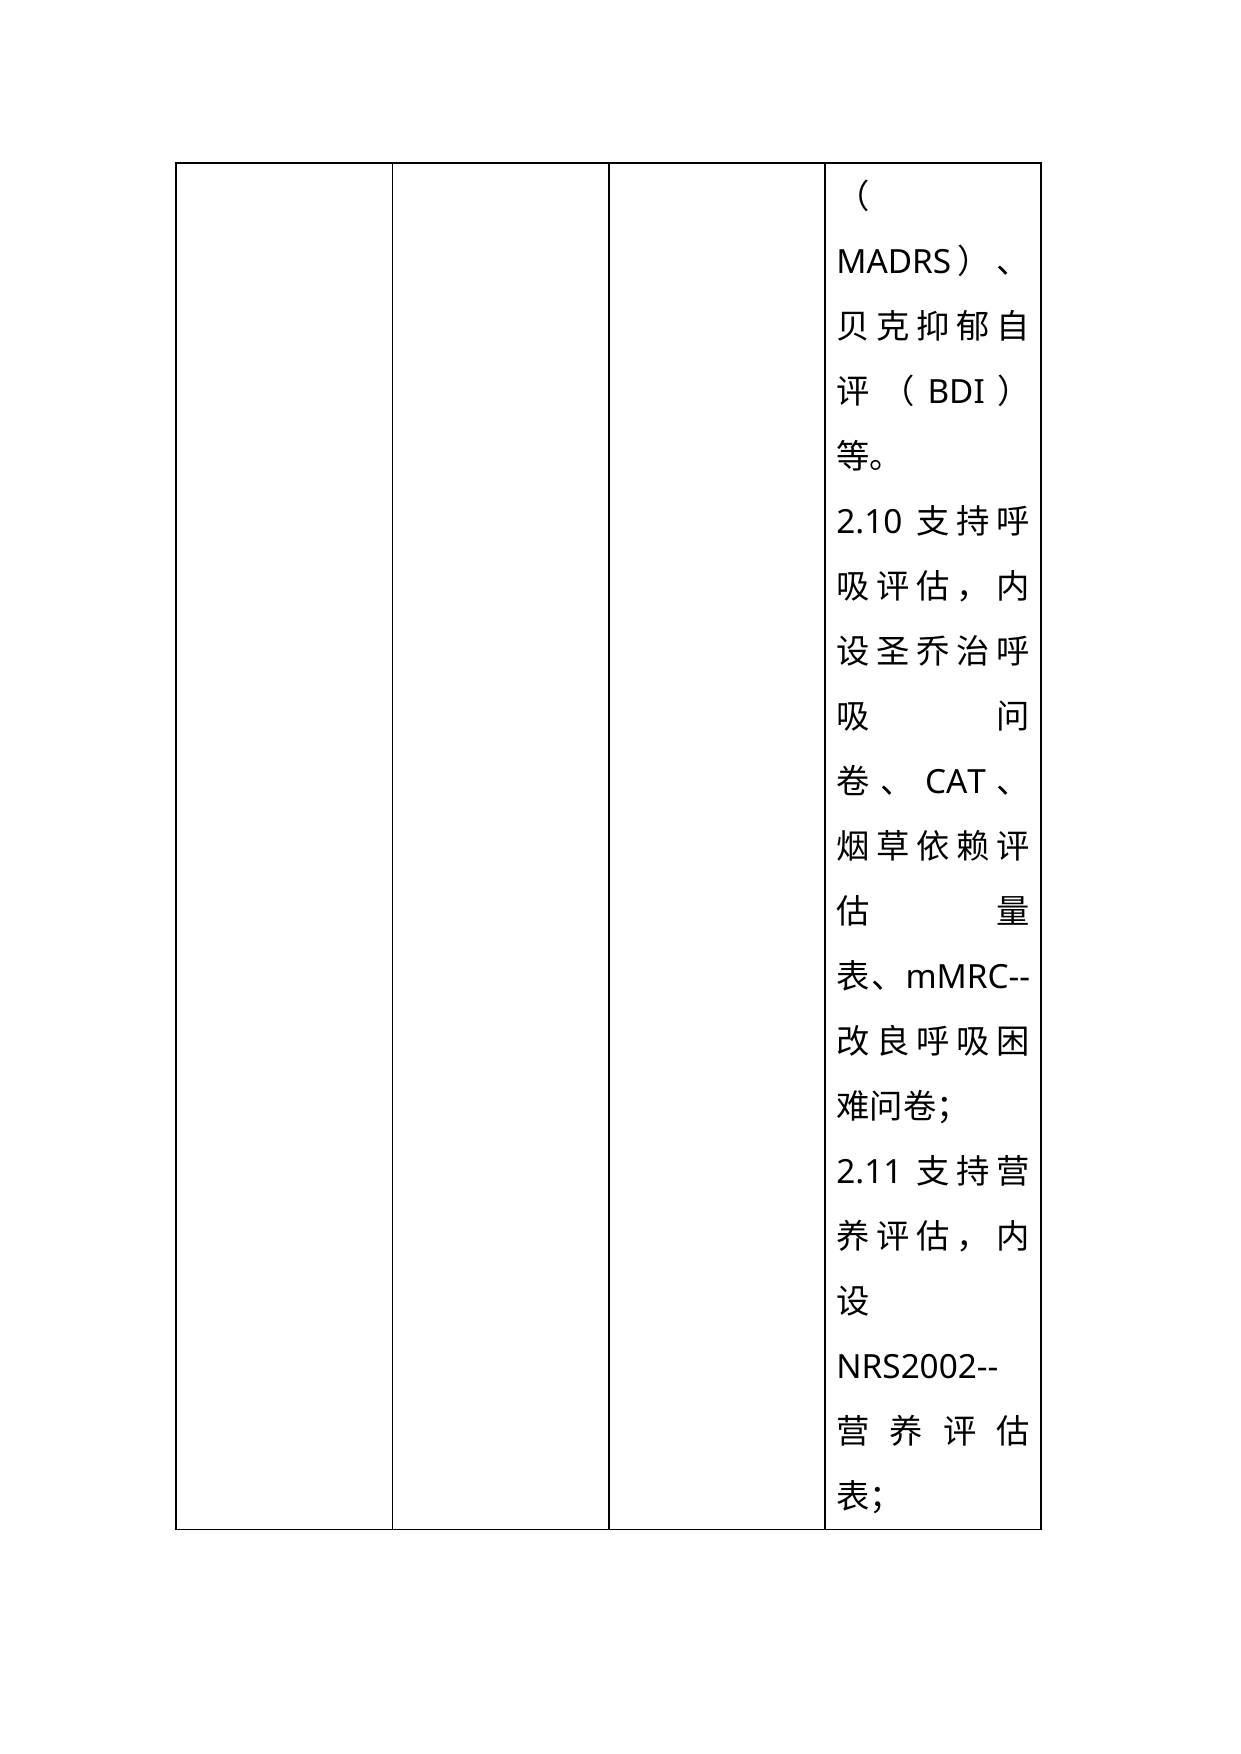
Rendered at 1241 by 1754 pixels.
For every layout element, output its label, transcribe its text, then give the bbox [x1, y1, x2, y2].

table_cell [826, 164, 1040, 1528]
table_cell [610, 164, 824, 1528]
table_cell [177, 164, 392, 1528]
table_cell 1 [393, 164, 608, 1528]
